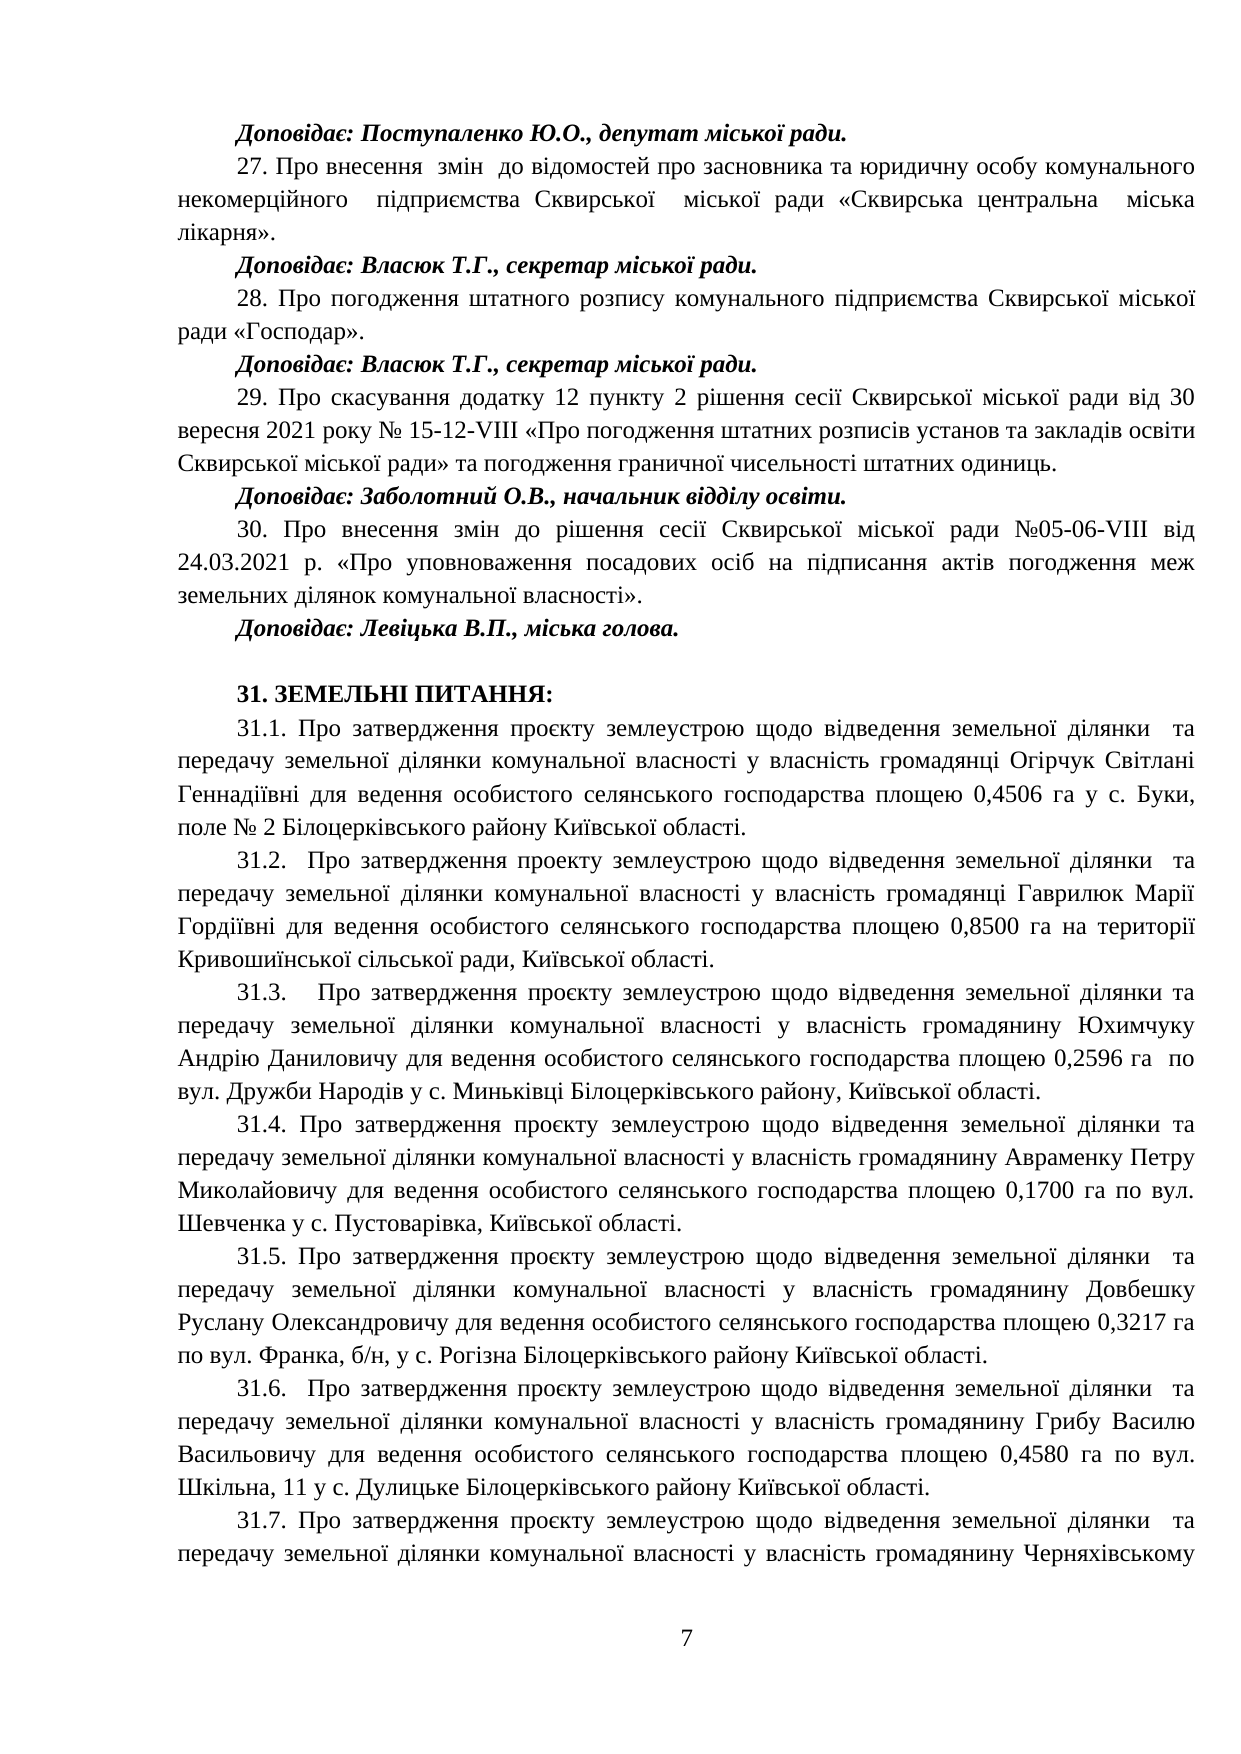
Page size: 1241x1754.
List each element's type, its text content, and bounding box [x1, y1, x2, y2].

text Доповідає: Власюк Т.Г., секретар міської ради. [177, 250, 1196, 279]
text Доповідає: Поступаленко Ю.О., депутат міської ради. [177, 118, 1196, 147]
text 31.4. Про затвердження проєкту землеустрою щодо відведення земельної ділянки та передачу земельної ділянки комунальної власності у власність громадянину Авраменку Петру Миколайовичу для ведення особистого селянського господарства площею 0,1700 га по вул. Шевченка у с. Пустоварівка, Київської області. [177, 1109, 1196, 1237]
text 31.5. Про затвердження проєкту землеустрою щодо відведення земельної ділянки та передачу земельної ділянки комунальної власності у власність громадянину Довбешку Руслану Олександровичу для ведення особистого селянського господарства площею 0,3217 га по вул. Франка, б/н, у с. Рогізна Білоцерківського району Київської області. [177, 1241, 1196, 1369]
text 28. Про погодження штатного розпису комунального підприємства Сквирської міської ради «Господар». [177, 283, 1196, 345]
text 29. Про скасування додатку 12 пункту 2 рішення сесії Сквирської міської ради від 30 вересня 2021 року № 15-12-VIII «Про погодження штатних розписів установ та закладів освіти Сквирської міської ради» та погодження граничної чисельності штатних одиниць. [177, 382, 1196, 477]
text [177, 1505, 1196, 1567]
text 30. Про внесення змін до рішення сесії Сквирської міської ради №05-06-VIII від 24.03.2021 р. «Про уповноваження посадових осіб на підписання актів погодження меж земельних ділянок комунальної власності». [177, 514, 1196, 609]
text 31.1. Про затвердження проєкту землеустрою щодо відведення земельної ділянки та передачу земельної ділянки комунальної власності у власність громадянці Огірчук Світлані Геннадіївні для ведення особистого селянського господарства площею 0,4506 га у с. Буки, поле № 2 Білоцерківського району Київської області. [177, 713, 1196, 840]
text 31. ЗЕМЕЛЬНІ ПИТАННЯ: [177, 679, 1196, 708]
text 31.3. Про затвердження проєкту землеустрою щодо відведення земельної ділянки та передачу земельної ділянки комунальної власності у власність громадянину Юхимчуку Андрію Даниловичу для ведення особистого селянського господарства площею 0,2596 га по вул. Дружби Народів у с. Миньківці Білоцерківського району, Київської області. [177, 977, 1196, 1104]
text 31.2. Про затвердження проекту землеустрою щодо відведення земельної ділянки та передачу земельної ділянки комунальної власності у власність громадянці Гаврилюк Марії Гордіївні для ведення особистого селянського господарства площею 0,8500 га на території Кривошиїнської сільської ради, Київської області. [177, 845, 1196, 972]
text Доповідає: Заболотний О.В., начальник відділу освіти. [177, 481, 1196, 510]
text 27. Про внесення змін до відомостей про засновника та юридичну особу комунального некомерційного підприємства Сквирської міської ради «Сквирська центральна міська лікарня». [177, 151, 1196, 246]
text Доповідає: Левіцька В.П., міська голова. [177, 613, 1196, 642]
text Доповідає: Власюк Т.Г., секретар міської ради. [177, 349, 1196, 378]
text 31.6. Про затвердження проєкту землеустрою щодо відведення земельної ділянки та передачу земельної ділянки комунальної власності у власність громадянину Грибу Василю Васильовичу для ведення особистого селянського господарства площею 0,4580 га по вул. Шкільна, 11 у с. Дулицьке Білоцерківського району Київської області. [177, 1373, 1196, 1501]
